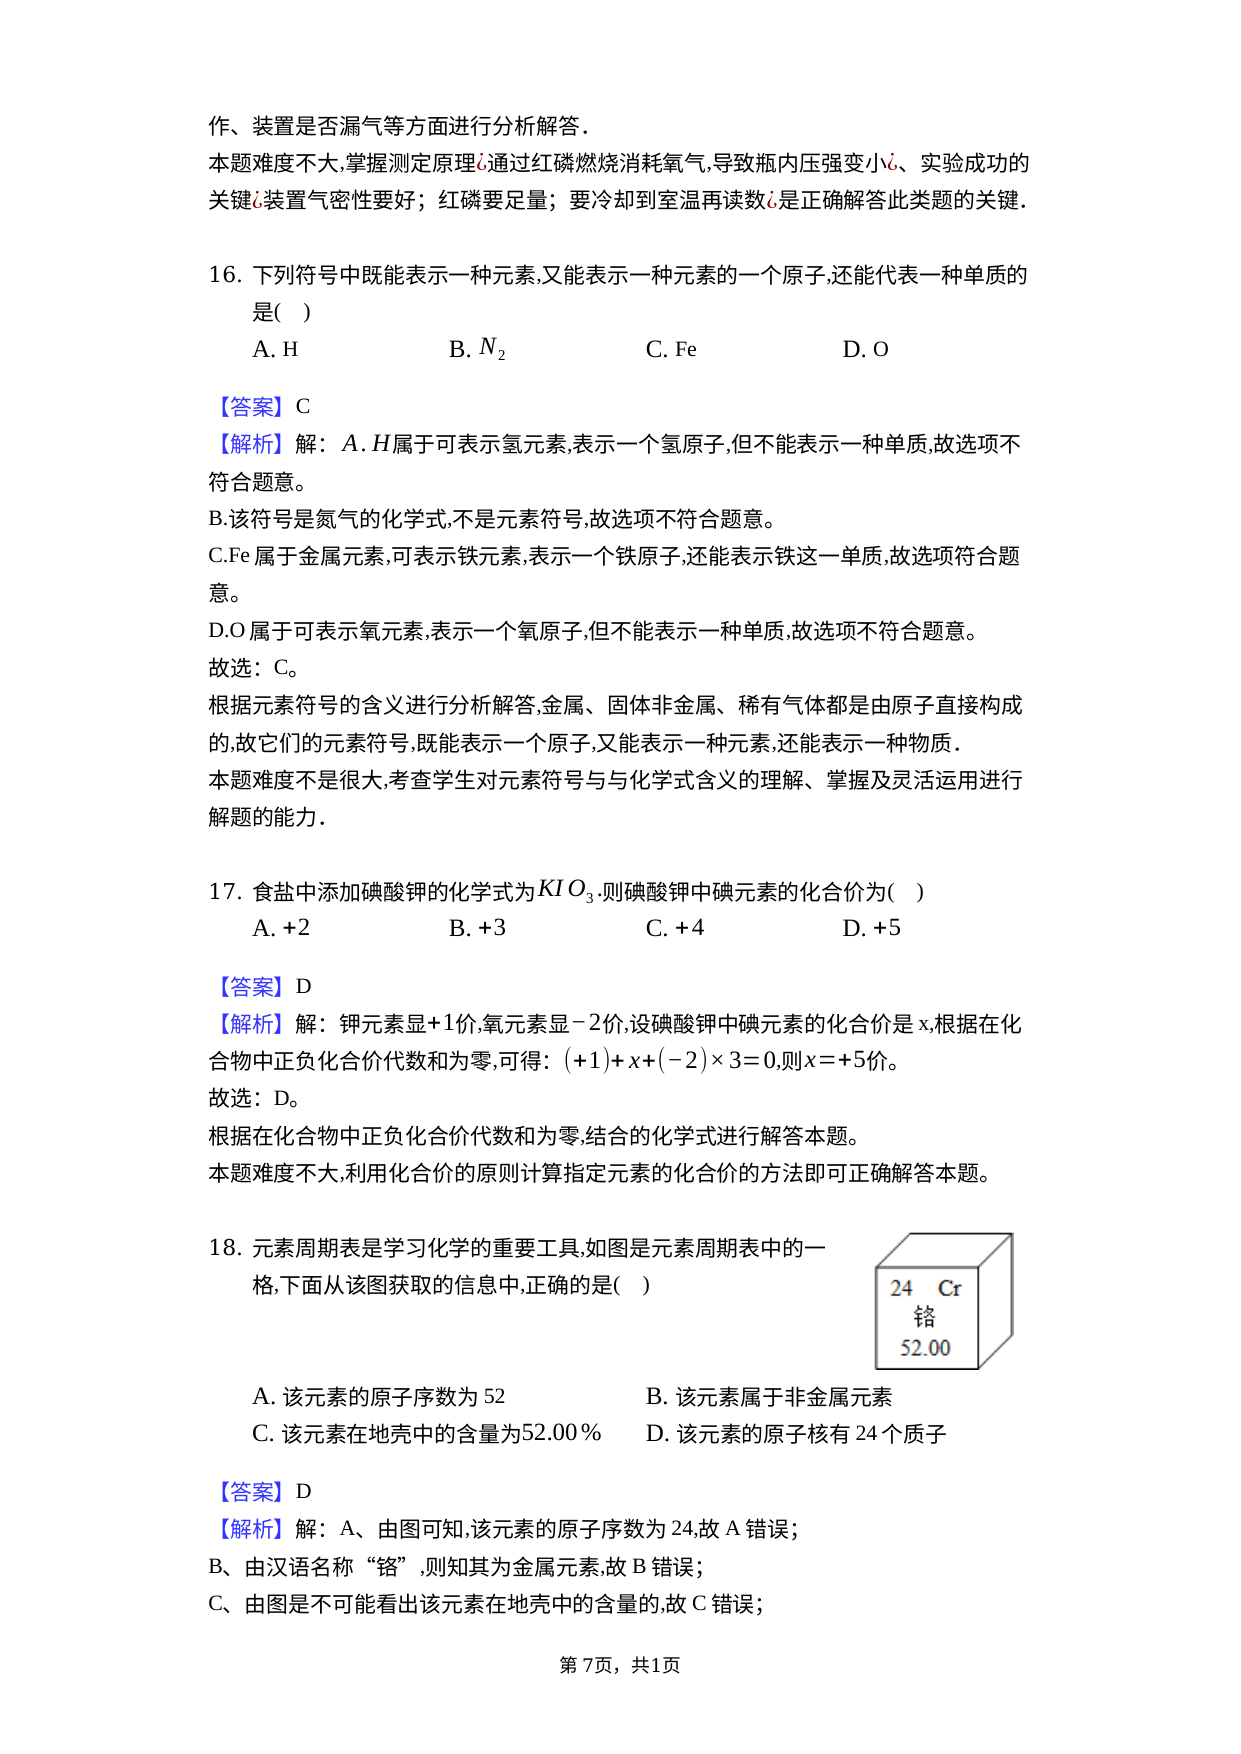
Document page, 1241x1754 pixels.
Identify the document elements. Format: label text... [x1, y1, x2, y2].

list 下列符号中既能表示一种元素,又能表示一种元素的一个原子,还能代表一种单质的是( ) [208, 258, 1032, 327]
list A. H B. C. Fe D. O [252, 332, 1032, 364]
list 食盐中添加碘酸钾的化学式为则碘酸钾中碘元素的化合价为( ) [208, 874, 1032, 907]
list 【解析】解：钾元素显价,氧元素显价,设碘酸钾中碘元素的化合价是x,根据在化合物中正负化合价代数和为零,可得：,则价。 故选：D。 根据在化合物中正负化合价代数和为零,结合的化学式进行解答本题。 本题难度不大,利用化合价的原则计算指定元素的化合价的方法即可正确解答本题。 [208, 1006, 1032, 1225]
list 【解析】解：属于可表示氢元素,表示一个氢原子,但不能表示一种单质,故选项不符合题意。 B.该符号是氮气的化学式,不是元素符号,故选项不符合题意。 C.Fe属于金属元素,可表示铁元素,表示一个铁原子,还能表示铁这一单质,故选项符合题意。 D.O属于可表示氧元素,表示一个氧原子,但不能表示一种单质,故选项不符合题意。 故选：C。 根据元素符号的含义进行分析解答,金属、固体非金属、稀有气体都是由原子直接构成的,故它们的元素符号,既能表示一个原子,又能表示一种元素,还能表示一种物质． 本题难度不是很大,考查学生对元素符号与与化学式含义的理解、掌握及灵活运用进行解题的能力． [208, 427, 1032, 869]
list A. 该元素的原子序数为52 B. 该元素属于非金属元素 C. 该元素在地壳中的含量为 D. 该元素的原子核有24个质子 [252, 1379, 1032, 1449]
picture [872, 1230, 1014, 1370]
list A. B. C. D. [252, 912, 1032, 944]
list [208, 108, 1032, 253]
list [208, 1512, 1032, 1619]
list 【答案】D [208, 1474, 1032, 1507]
list 【答案】D [208, 969, 1032, 1002]
list 【答案】C [208, 390, 1032, 422]
list 元素周期表是学习化学的重要工具,如图是元素周期表中的一格,下面从该图获取的信息中,正确的是( ) [208, 1230, 1032, 1374]
